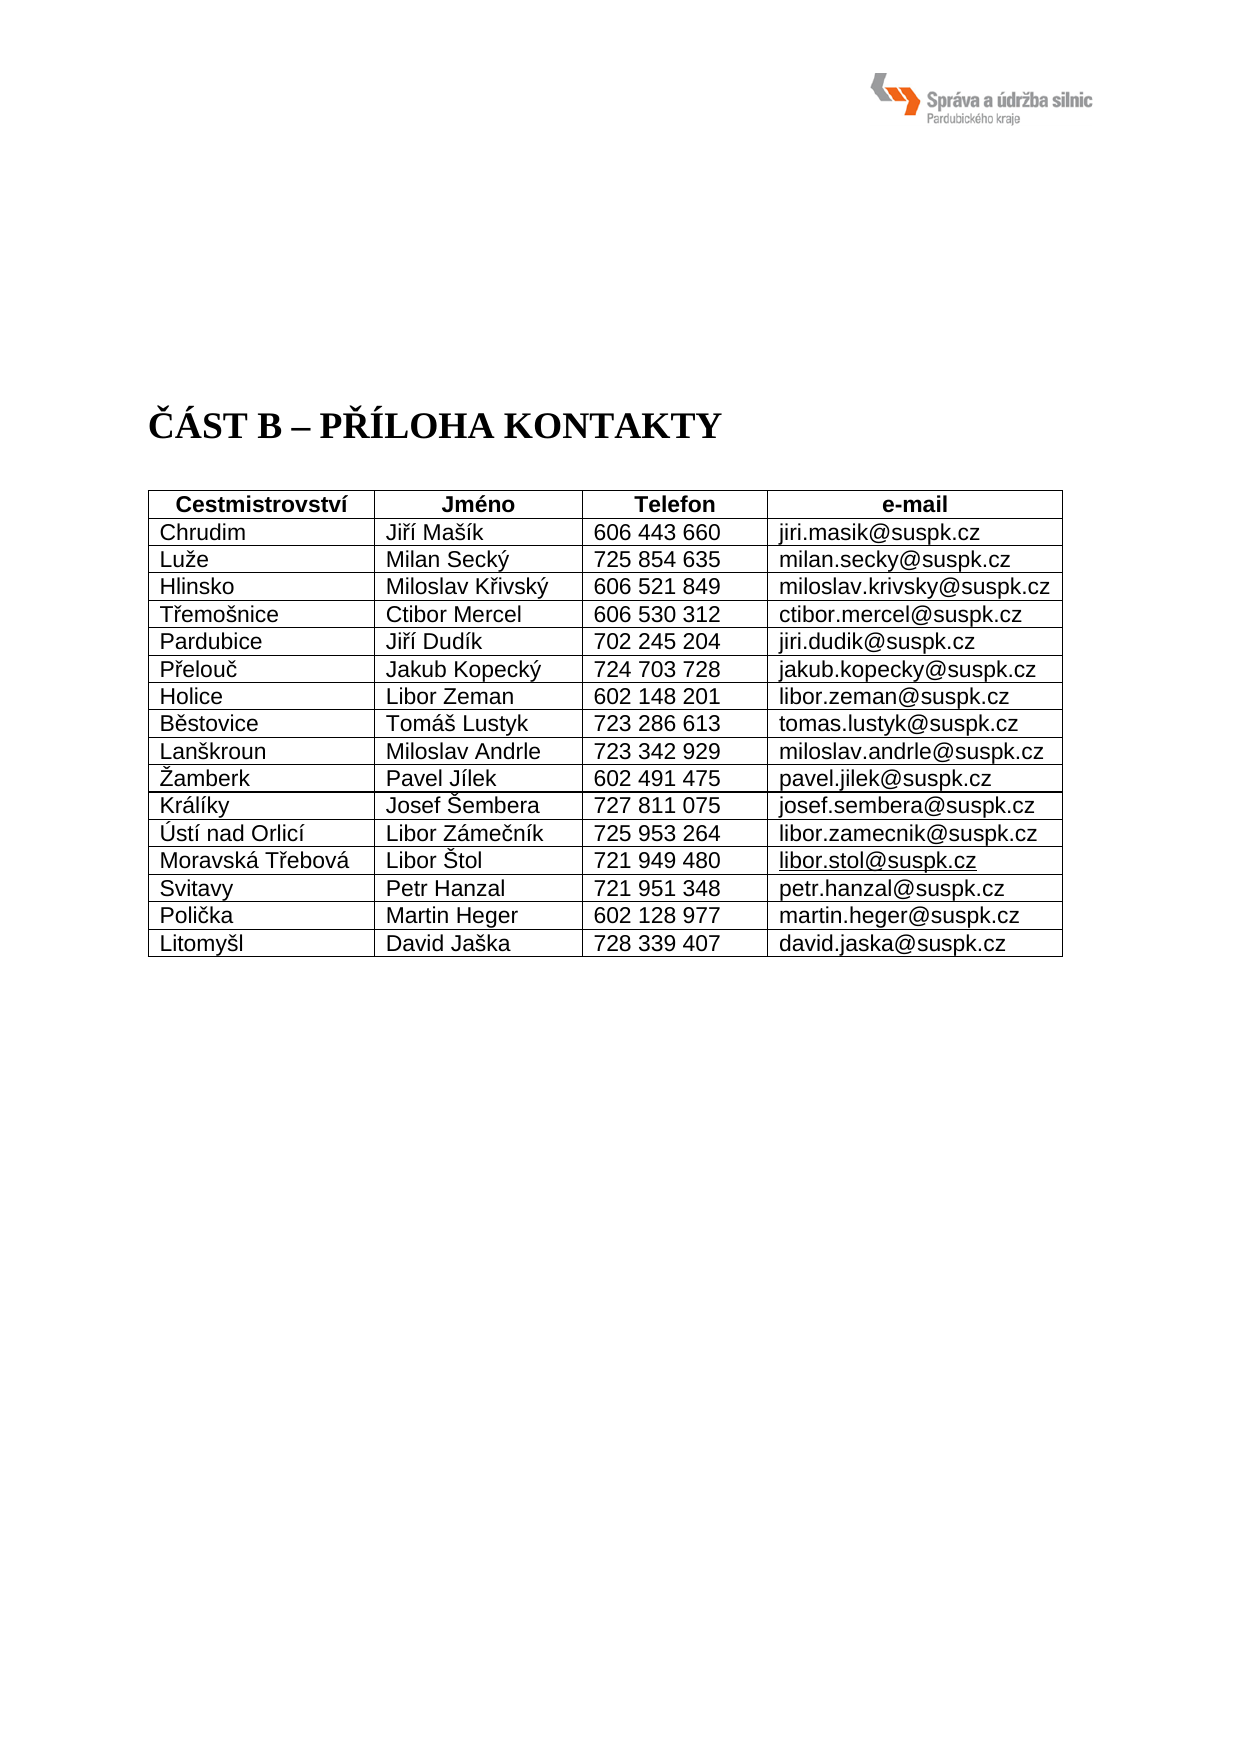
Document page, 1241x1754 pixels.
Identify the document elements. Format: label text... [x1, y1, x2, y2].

table_cell 728 339 407 [583, 930, 767, 956]
table_cell 602 128 977 [583, 902, 767, 928]
table_cell Moravská Třebová [149, 847, 374, 874]
table_cell 721 951 348 [583, 875, 767, 901]
table_cell Žamberk [149, 765, 374, 791]
table_header Cestmistrovství [149, 491, 374, 517]
table_cell Libor Zámečník [375, 820, 582, 846]
table_cell tomas.lustyk@suspk.cz [768, 710, 1062, 737]
text ČÁST B – PŘÍLOHA KONTAKTY [148, 404, 1093, 447]
table_cell miloslav.andrle@suspk.cz [768, 738, 1062, 764]
table_cell 723 342 929 [583, 738, 767, 764]
table_cell josef.sembera@suspk.cz [768, 793, 1062, 819]
table_header Jméno [375, 491, 582, 517]
table_cell Miloslav Andrle [375, 738, 582, 764]
table_cell 723 286 613 [583, 710, 767, 737]
table_cell 721 949 480 [583, 847, 767, 874]
table_cell Ctibor Mercel [375, 601, 582, 627]
table_cell Miloslav Křivský [375, 573, 582, 600]
table_cell Josef Šembera [375, 793, 582, 819]
table_header e-mail [768, 491, 1062, 517]
table_cell ctibor.mercel@suspk.cz [768, 601, 1062, 627]
table_cell 702 245 204 [583, 628, 767, 654]
table_cell Přelouč [149, 656, 374, 682]
table_header Telefon [583, 491, 767, 517]
table_cell Svitavy [149, 875, 374, 901]
table_cell libor.zeman@suspk.cz [768, 683, 1062, 709]
table_cell Libor Štol [375, 847, 582, 874]
table_cell 602 148 201 [583, 683, 767, 709]
table_cell Třemošnice [149, 601, 374, 627]
table_cell Hlinsko [149, 573, 374, 600]
table_cell 725 854 635 [583, 546, 767, 572]
table_cell Králíky [149, 793, 374, 819]
table_cell Pavel Jílek [375, 765, 582, 791]
table_cell Litomyšl [149, 930, 374, 956]
table_cell 606 521 849 [583, 573, 767, 600]
table_cell milan.secky@suspk.cz [768, 546, 1062, 572]
table_cell Milan Secký [375, 546, 582, 572]
table_cell Jakub Kopecký [375, 656, 582, 682]
table_cell Lanškroun [149, 738, 374, 764]
table_cell Polička [149, 902, 374, 928]
table_cell 725 953 264 [583, 820, 767, 846]
table_cell Chrudim [149, 519, 374, 545]
table_cell Ústí nad Orlicí [149, 820, 374, 846]
table_cell Petr Hanzal [375, 875, 582, 901]
table_cell Tomáš Lustyk [375, 710, 582, 737]
table_cell Holice [149, 683, 374, 709]
table_cell 724 703 728 [583, 656, 767, 682]
table_cell David Jaška [375, 930, 582, 956]
table_cell libor.stol@suspk.cz [768, 847, 1062, 874]
table_cell Martin Heger [375, 902, 582, 928]
table_cell jiri.masik@suspk.cz [768, 519, 1062, 545]
table_cell jiri.dudik@suspk.cz [768, 628, 1062, 654]
table_cell Pardubice [149, 628, 374, 654]
table_cell Luže [149, 546, 374, 572]
table_cell Libor Zeman [375, 683, 582, 709]
picture [870, 73, 1093, 126]
table_cell Jiří Mašík [375, 519, 582, 545]
table_cell jakub.kopecky@suspk.cz [768, 656, 1062, 682]
table_cell 602 491 475 [583, 765, 767, 791]
table_cell david.jaska@suspk.cz [768, 930, 1062, 956]
table_cell petr.hanzal@suspk.cz [768, 875, 1062, 901]
table_cell Jiří Dudík [375, 628, 582, 654]
table_cell miloslav.krivsky@suspk.cz [768, 573, 1062, 600]
table_cell 606 443 660 [583, 519, 767, 545]
table_cell libor.zamecnik@suspk.cz [768, 820, 1062, 846]
table_cell 727 811 075 [583, 793, 767, 819]
table_cell 606 530 312 [583, 601, 767, 627]
table_cell Běstovice [149, 710, 374, 737]
table_cell martin.heger@suspk.cz [768, 902, 1062, 928]
table_cell pavel.jilek@suspk.cz [768, 765, 1062, 791]
